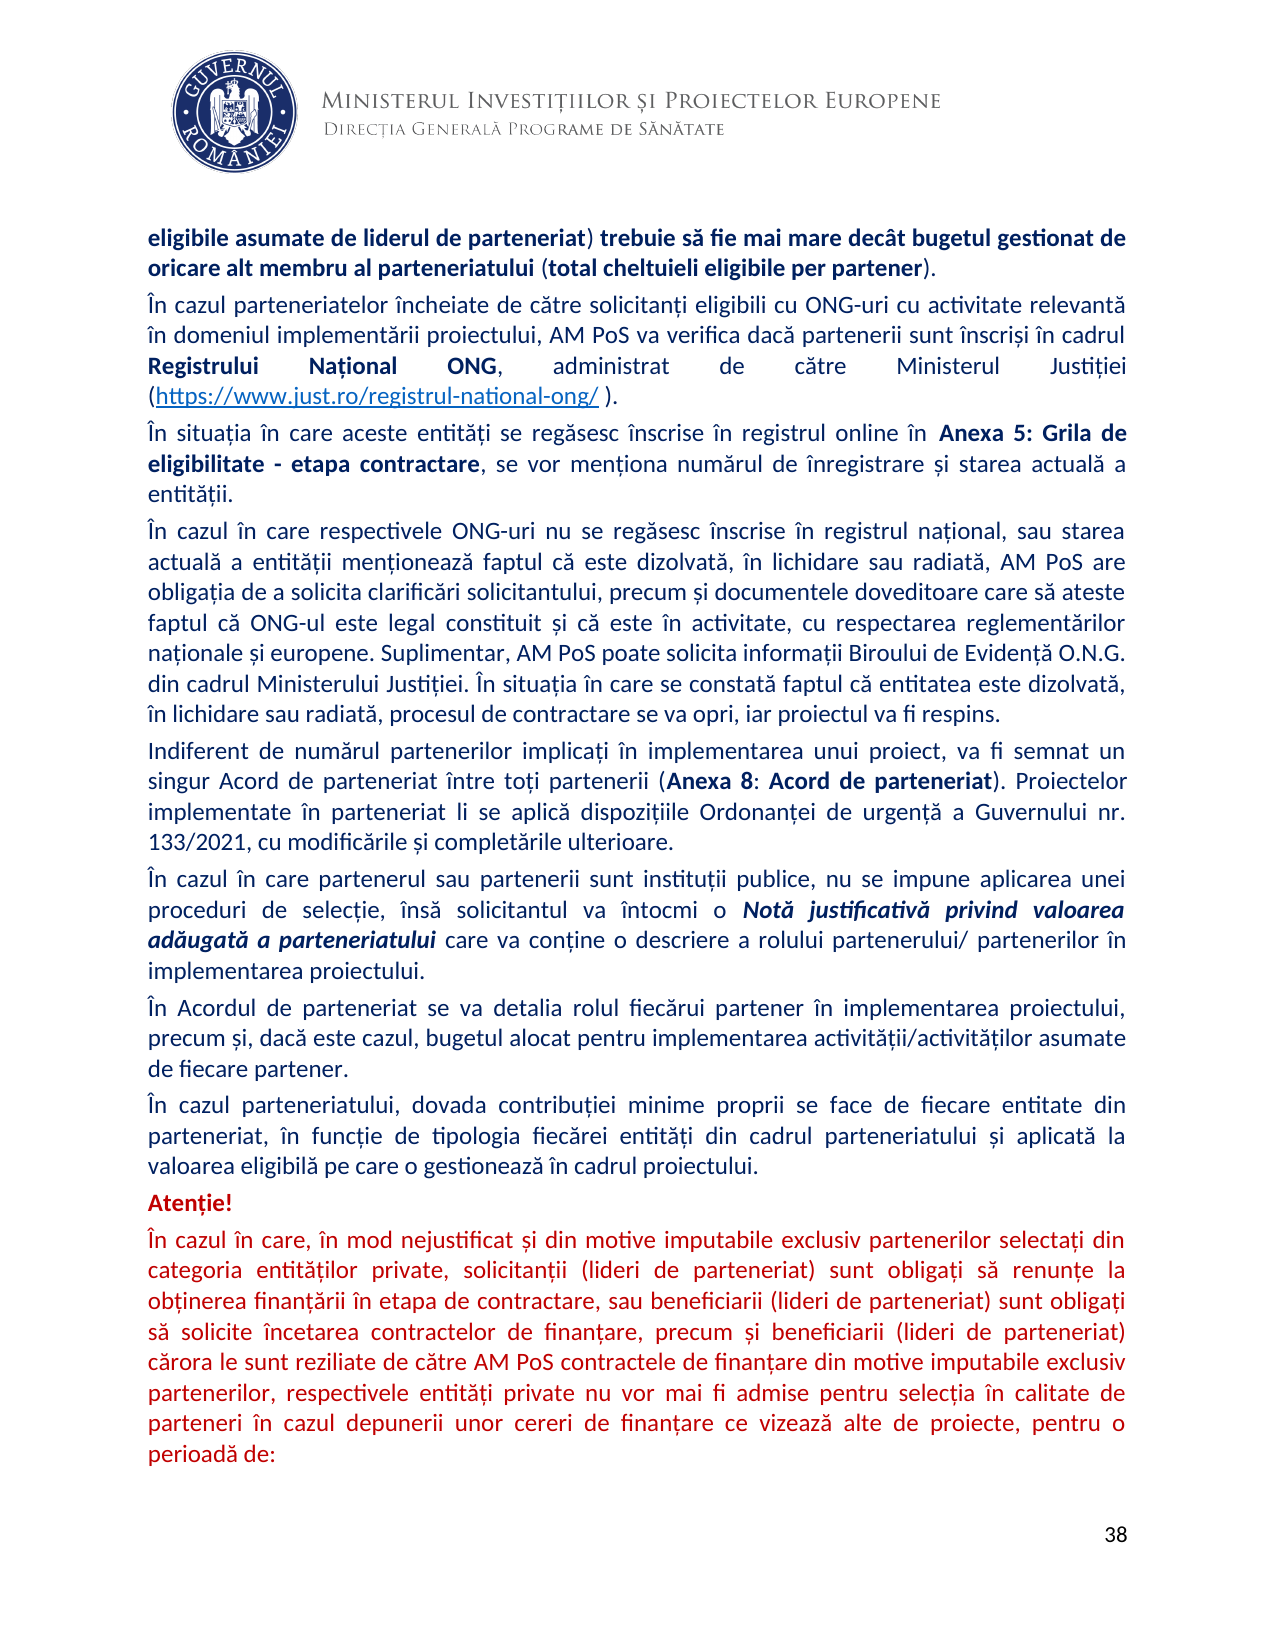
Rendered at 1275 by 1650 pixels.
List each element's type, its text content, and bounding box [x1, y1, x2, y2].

text În cazul parteneriatelor încheiate de către solicitanți eligibili cu ONG-uri cu activitate relevantă în domeniul implementării proiectului, AM PoS va verifica dacă partenerii sunt înscriși în cadrul Registrului Național ONG, administrat de către Ministerul Justiției (https://www.just.ro/registrul-national-ong/ ). [148, 289, 1127, 411]
text În cazul în care partenerul sau partenerii sunt instituții publice, nu se impune aplicarea unei proceduri de selecție, însă solicitantul va întocmi o Notă justificativă privind valoarea adăugată a parteneriatului care va conține o descriere a rolului partenerului/ partenerilor în implementarea proiectului. [148, 863, 1127, 985]
text În situația în care aceste entități se regăsesc înscrise în registrul online în Anexa 5: Grila de eligibilitate - etapa contractare, se vor menționa numărul de înregistrare și starea actuală a entității. [148, 417, 1127, 509]
text În cazul în care, în mod nejustificat și din motive imputabile exclusiv partenerilor selectați din categoria entităților private, solicitanții (lideri de parteneriat) sunt obligați să renunțe la obținerea finanțării în etapa de contractare, sau beneficiarii (lideri de parteneriat) sunt obligați să solicite încetarea contractelor de finanțare, precum și beneficiarii (lideri de parteneriat) cărora le sunt reziliate de către AM PoS contractele de finanțare din motive imputabile exclusiv partenerilor, respectivele entități private nu vor mai fi admise pentru selecția în calitate de parteneri în cazul depunerii unor cereri de finanțare ce vizează alte de proiecte, pentru o perioadă de: [148, 1224, 1127, 1468]
picture [147, 29, 963, 194]
text În cazul parteneriatului, dovada contribuției minime proprii se face de fiecare entitate din parteneriat, în funcție de tipologia fiecărei entități din cadrul parteneriatului și aplicată la valoarea eligibilă pe care o gestionează în cadrul proiectului. [148, 1089, 1127, 1181]
text Indiferent de numărul partenerilor implicați în implementarea unui proiect, va fi semnat un singur Acord de parteneriat între toți partenerii (Anexa 8: Acord de parteneriat). Proiectelor implementate în parteneriat li se aplică dispozițiile Ordonanței de urgență a Guvernului nr. 133/2021, cu modificările și completările ulterioare. [148, 735, 1127, 857]
text Atenție! [148, 1187, 1127, 1218]
text În cazul în care respectivele ONG-uri nu se regăsesc înscrise în registrul național, sau starea actuală a entității menționează faptul că este dizolvată, în lichidare sau radiată, AM PoS are obligația de a solicita clarificări solicitantului, precum și documentele doveditoare care să ateste faptul că ONG-ul este legal constituit și că este în activitate, cu respectarea reglementărilor naționale și europene. Suplimentar, AM PoS poate solicita informații Biroului de Evidență O.N.G. din cadrul Ministerului Justiției. În situația în care se constată faptul că entitatea este dizolvată, în lichidare sau radiată, procesul de contractare se va opri, iar proiectul va fi respins. [148, 515, 1127, 729]
text În Acordul de parteneriat se va detalia rolul fiecărui partener în implementarea proiectului, precum și, dacă este cazul, bugetul alocat pentru implementarea activității/activităților asumate de fiecare partener. [148, 992, 1127, 1083]
